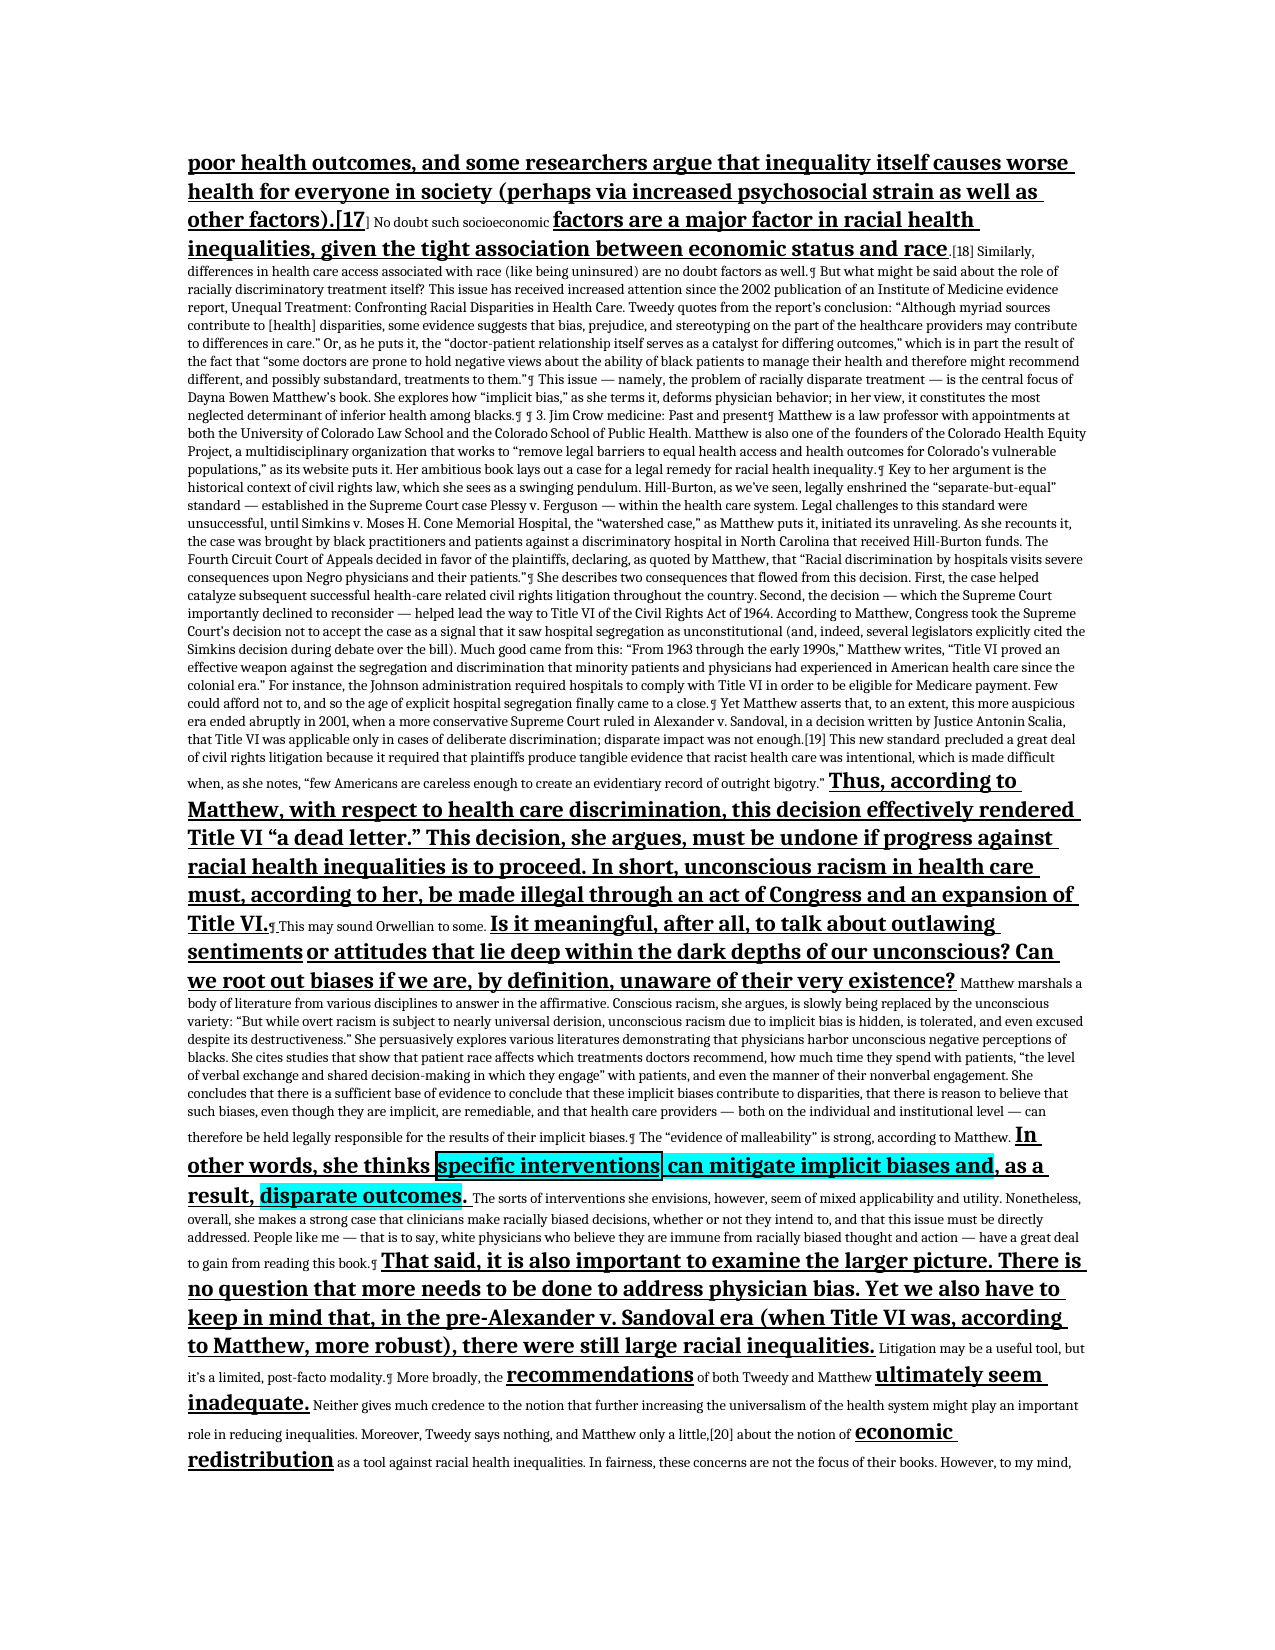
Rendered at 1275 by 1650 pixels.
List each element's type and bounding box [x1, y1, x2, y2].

text [187, 150, 1087, 1473]
